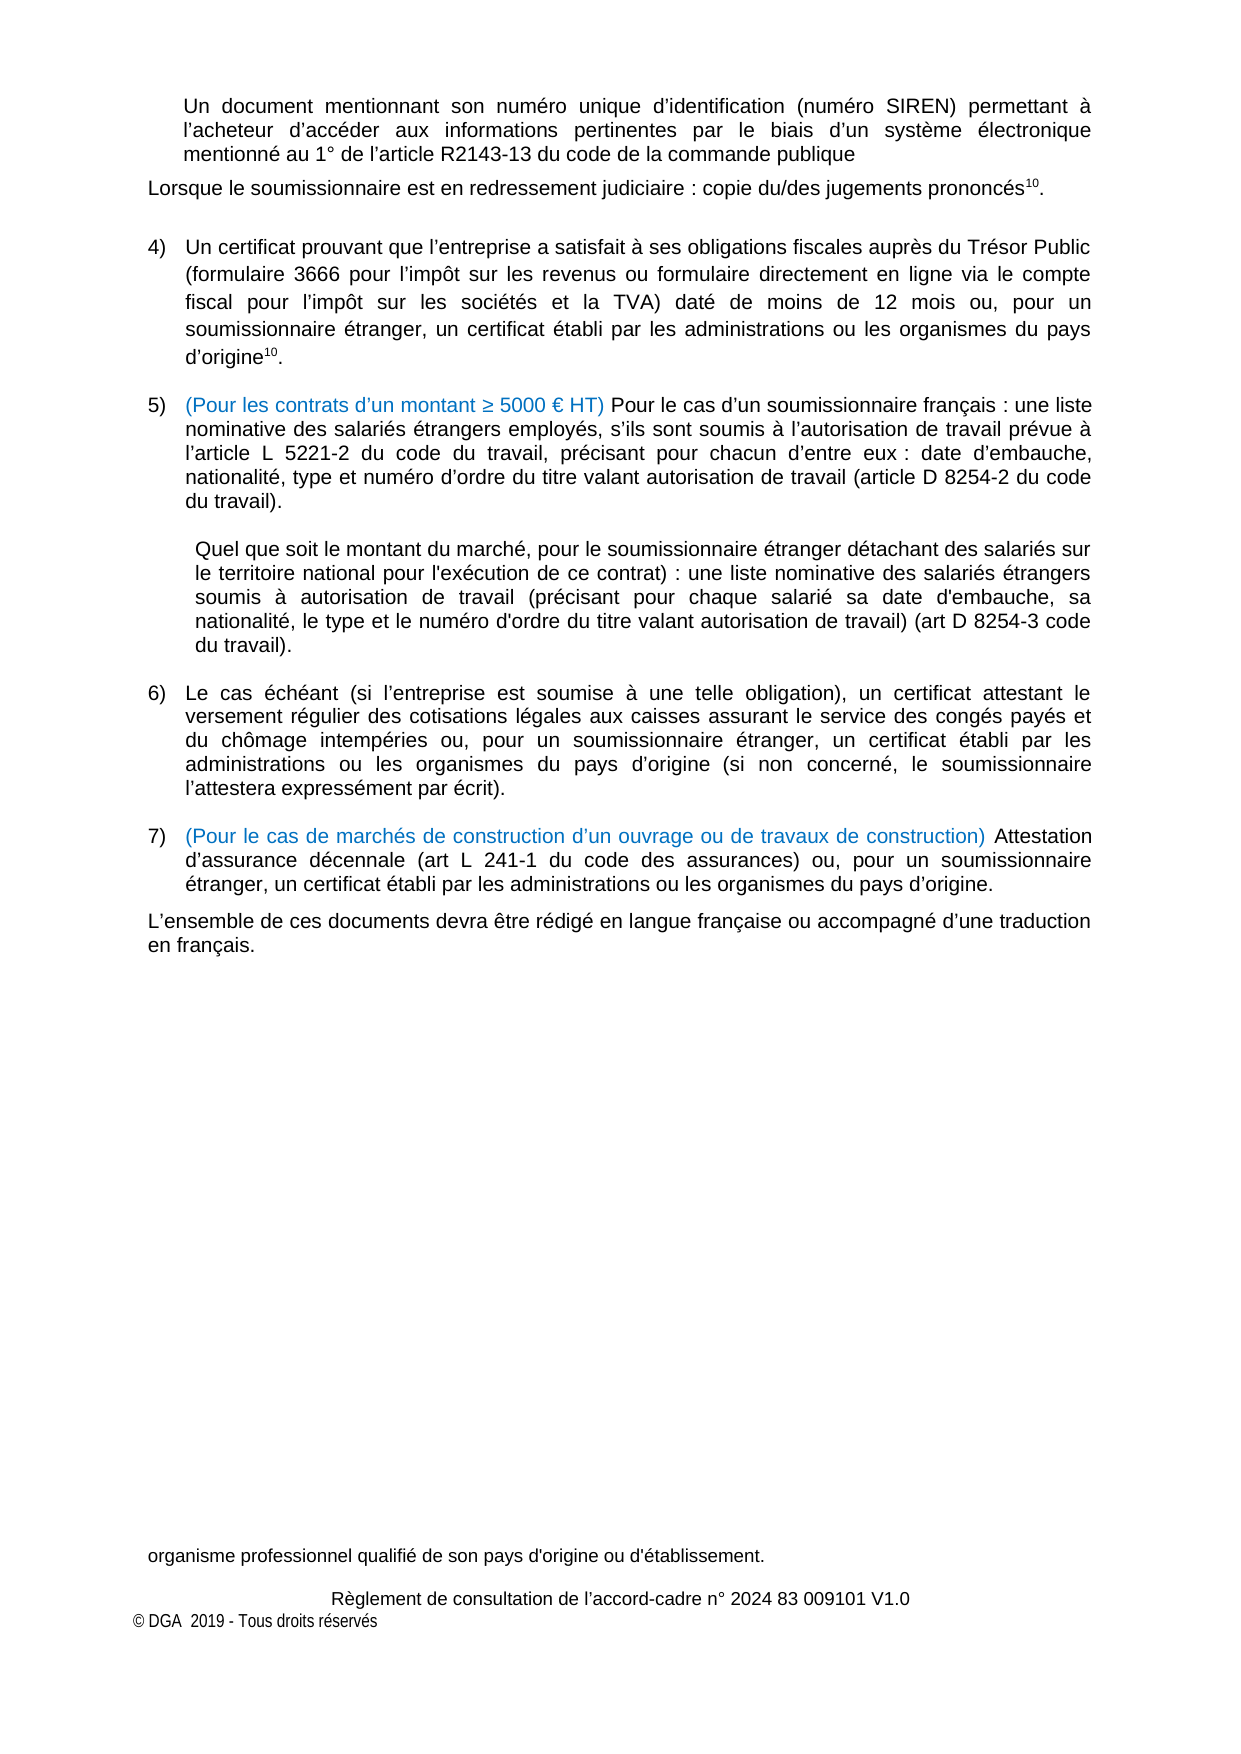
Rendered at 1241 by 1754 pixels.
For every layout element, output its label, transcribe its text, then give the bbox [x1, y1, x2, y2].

text L’ensemble de ces documents devra être rédigé en langue française ou accompagné d’une traduction en français. [148, 908, 1092, 956]
text Un document mentionnant son numéro unique d’identification (numéro SIREN) permettant à l’acheteur d’accéder aux informations pertinentes par le biais d’un système électronique mentionné au 1° de l’article R2143-13 du code de la commande publique [183, 94, 1092, 166]
list (Pour le cas de marchés de construction d’un ouvrage ou de travaux de construction) Attestation d’assurance décennale (art L 241-1 du code des assurances) ou, pour un soumissionnaire étranger, un certificat établi par les administrations ou les organismes du pays d’origine. [148, 824, 1092, 896]
list Un certificat prouvant que l’entreprise a satisfait à ses obligations fiscales auprès du Trésor Public (formulaire 3666 pour l’impôt sur les revenus ou formulaire directement en ligne via le compte fiscal pour l’impôt sur les sociétés et la TVA) daté de moins de 12 mois ou, pour un soumissionnaire étranger, un certificat établi par les administrations ou les organismes du pays d’origine10. [148, 234, 1092, 368]
text Quel que soit le montant du marché, pour le soumissionnaire étranger détachant des salariés sur le territoire national pour l'exécution de ce contrat) : une liste nominative des salariés étrangers soumis à autorisation de travail (précisant pour chaque salarié sa date d'embauche, sa nationalité, le type et le numéro d'ordre du titre valant autorisation de travail) (art D 8254-3 code du travail). [195, 537, 1092, 656]
list (Pour les contrats d’un montant ≥ 5000 € HT) Pour le cas d’un soumissionnaire français : une liste nominative des salariés étrangers employés, s’ils sont soumis à l’autorisation de travail prévue à l’article L 5221-2 du code du travail, précisant pour chacun d’entre eux : date d’embauche, nationalité, type et numéro d’ordre du titre valant autorisation de travail (article D 8254-2 du code du travail). [148, 393, 1092, 513]
list Le cas échéant (si l’entreprise est soumise à une telle obligation), un certificat attestant le versement régulier des cotisations légales aux caisses assurant le service des congés payés et du chômage intempéries ou, pour un soumissionnaire étranger, un certificat établi par les administrations ou les organismes du pays d’origine (si non concerné, le soumissionnaire l’attestera expressément par écrit). [148, 680, 1092, 800]
text Lorsque le soumissionnaire est en redressement judiciaire : copie du/des jugements prononcés10. [148, 176, 1092, 200]
